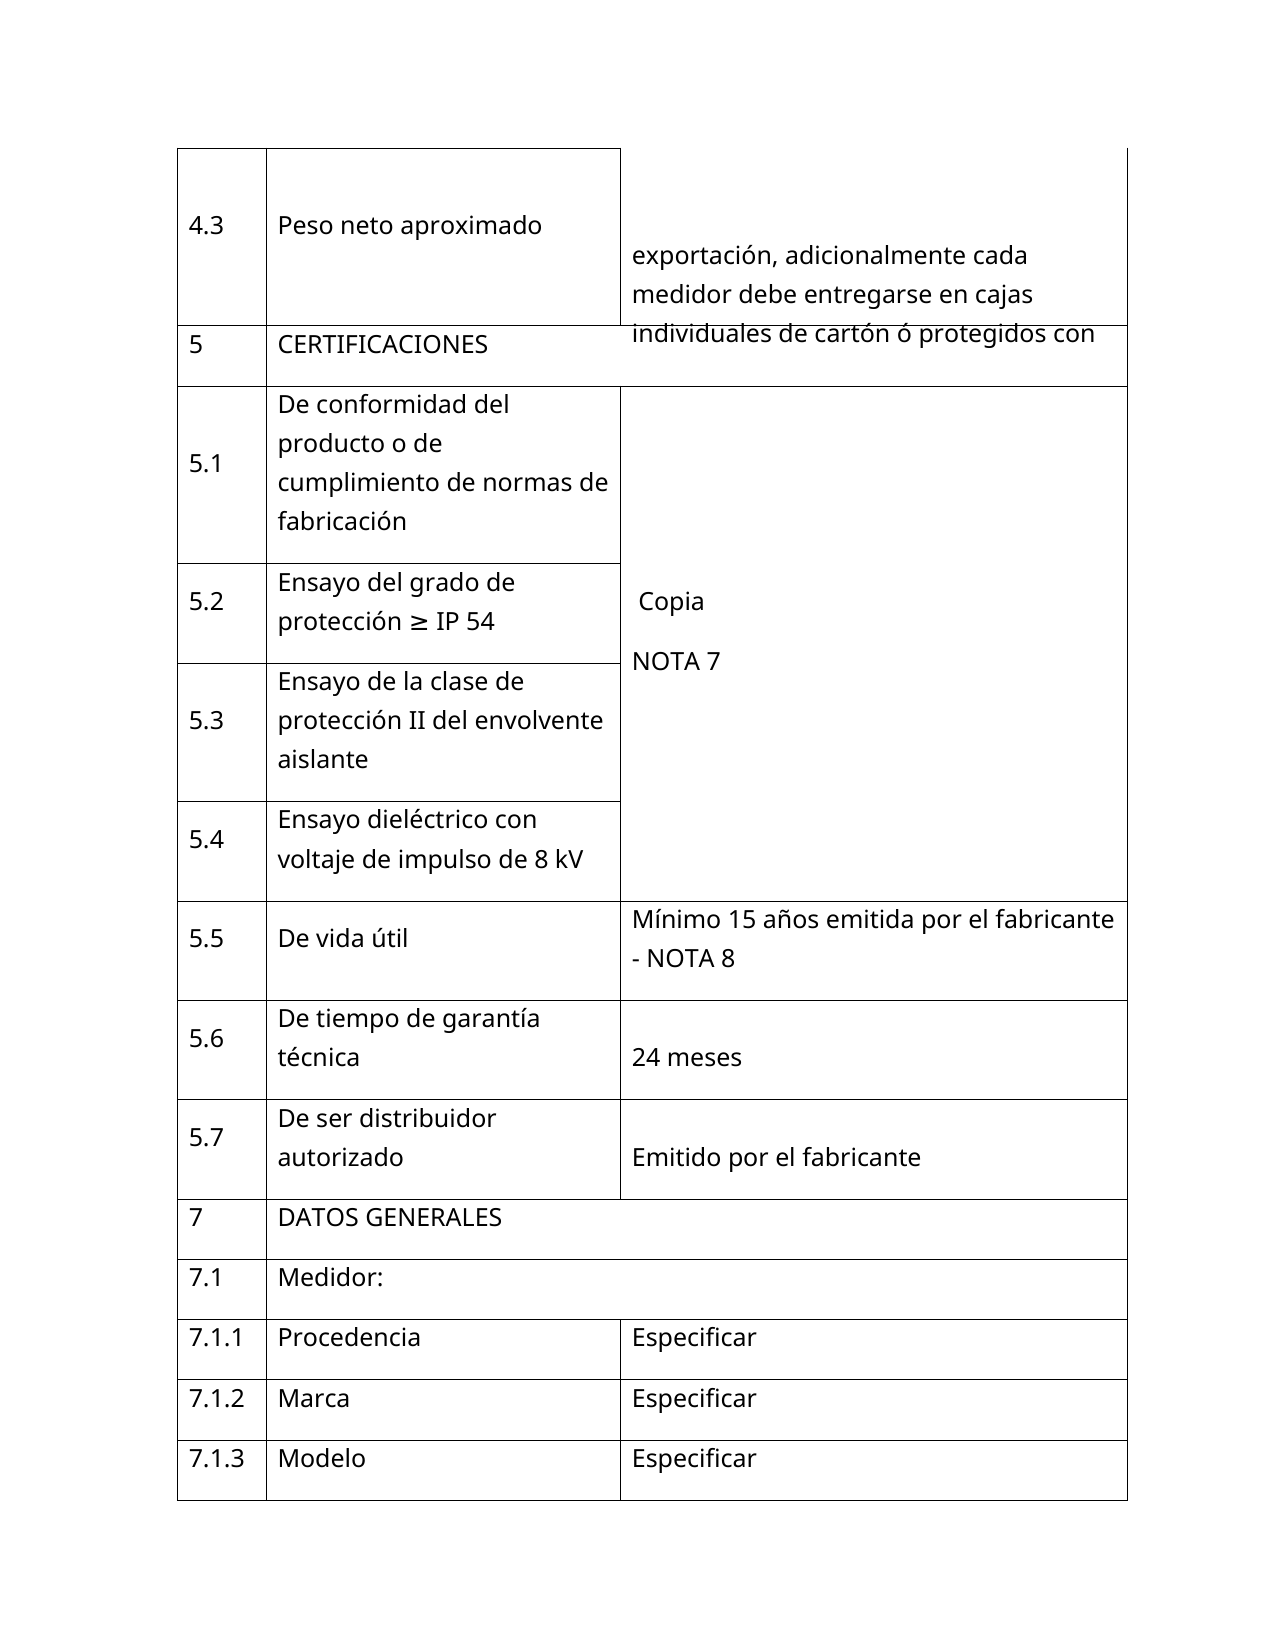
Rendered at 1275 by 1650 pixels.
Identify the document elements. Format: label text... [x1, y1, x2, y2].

table_cell 5.6 [178, 1001, 266, 1099]
table_cell Modelo [267, 1441, 620, 1500]
table_cell Emitido por el fabricante [621, 1100, 1127, 1199]
table_cell Especificar [621, 1320, 1127, 1379]
table_cell De ser distribuidor autorizado [267, 1100, 620, 1199]
table_cell 5 [178, 326, 266, 386]
table_cell De vida útil [267, 902, 620, 1000]
table_cell 7.1.2 [178, 1380, 266, 1439]
table_cell Ensayo de la clase de protección II del envolvente aislante [267, 664, 620, 801]
table_cell 5.5 [178, 902, 266, 1000]
table_cell 5.1 [178, 387, 266, 563]
table_cell 24 meses [621, 1001, 1127, 1099]
table_cell 7.1 [178, 1260, 266, 1319]
table_cell Mínimo 15 años emitida por el fabricante - NOTA 8 [621, 902, 1127, 1000]
table_cell 5.3 [178, 664, 266, 801]
table_cell Copia NOTA 7 [621, 387, 1127, 901]
table_cell 7.1.1 [178, 1320, 266, 1379]
table_cell Marca [267, 1380, 620, 1439]
table_cell DATOS GENERALES [267, 1200, 1127, 1259]
table_cell De tiempo de garantía técnica [267, 1001, 620, 1099]
table_cell Ensayo del grado de protección ≥ IP 54 [267, 564, 620, 663]
table_cell 7 [178, 1200, 266, 1259]
table_cell 5.4 [178, 802, 266, 901]
table_cell De conformidad del producto o de cumplimiento de normas de fabricación [267, 387, 620, 563]
table_cell 7.1.3 [178, 1441, 266, 1500]
table_cell Peso neto aproximado [267, 149, 620, 325]
table_cell Medidor: [267, 1260, 1127, 1319]
table_cell Procedencia [267, 1320, 620, 1379]
table_cell Especificar [621, 1380, 1127, 1439]
table_cell CERTIFICACIONES [267, 326, 1127, 386]
table_cell 4.3 [178, 149, 266, 325]
table_cell Especificar [621, 1441, 1127, 1500]
table_cell Ensayo dieléctrico con voltaje de impulso de 8 kV [267, 802, 620, 901]
table_cell 5.2 [178, 564, 266, 663]
table_cell 5.7 [178, 1100, 266, 1199]
